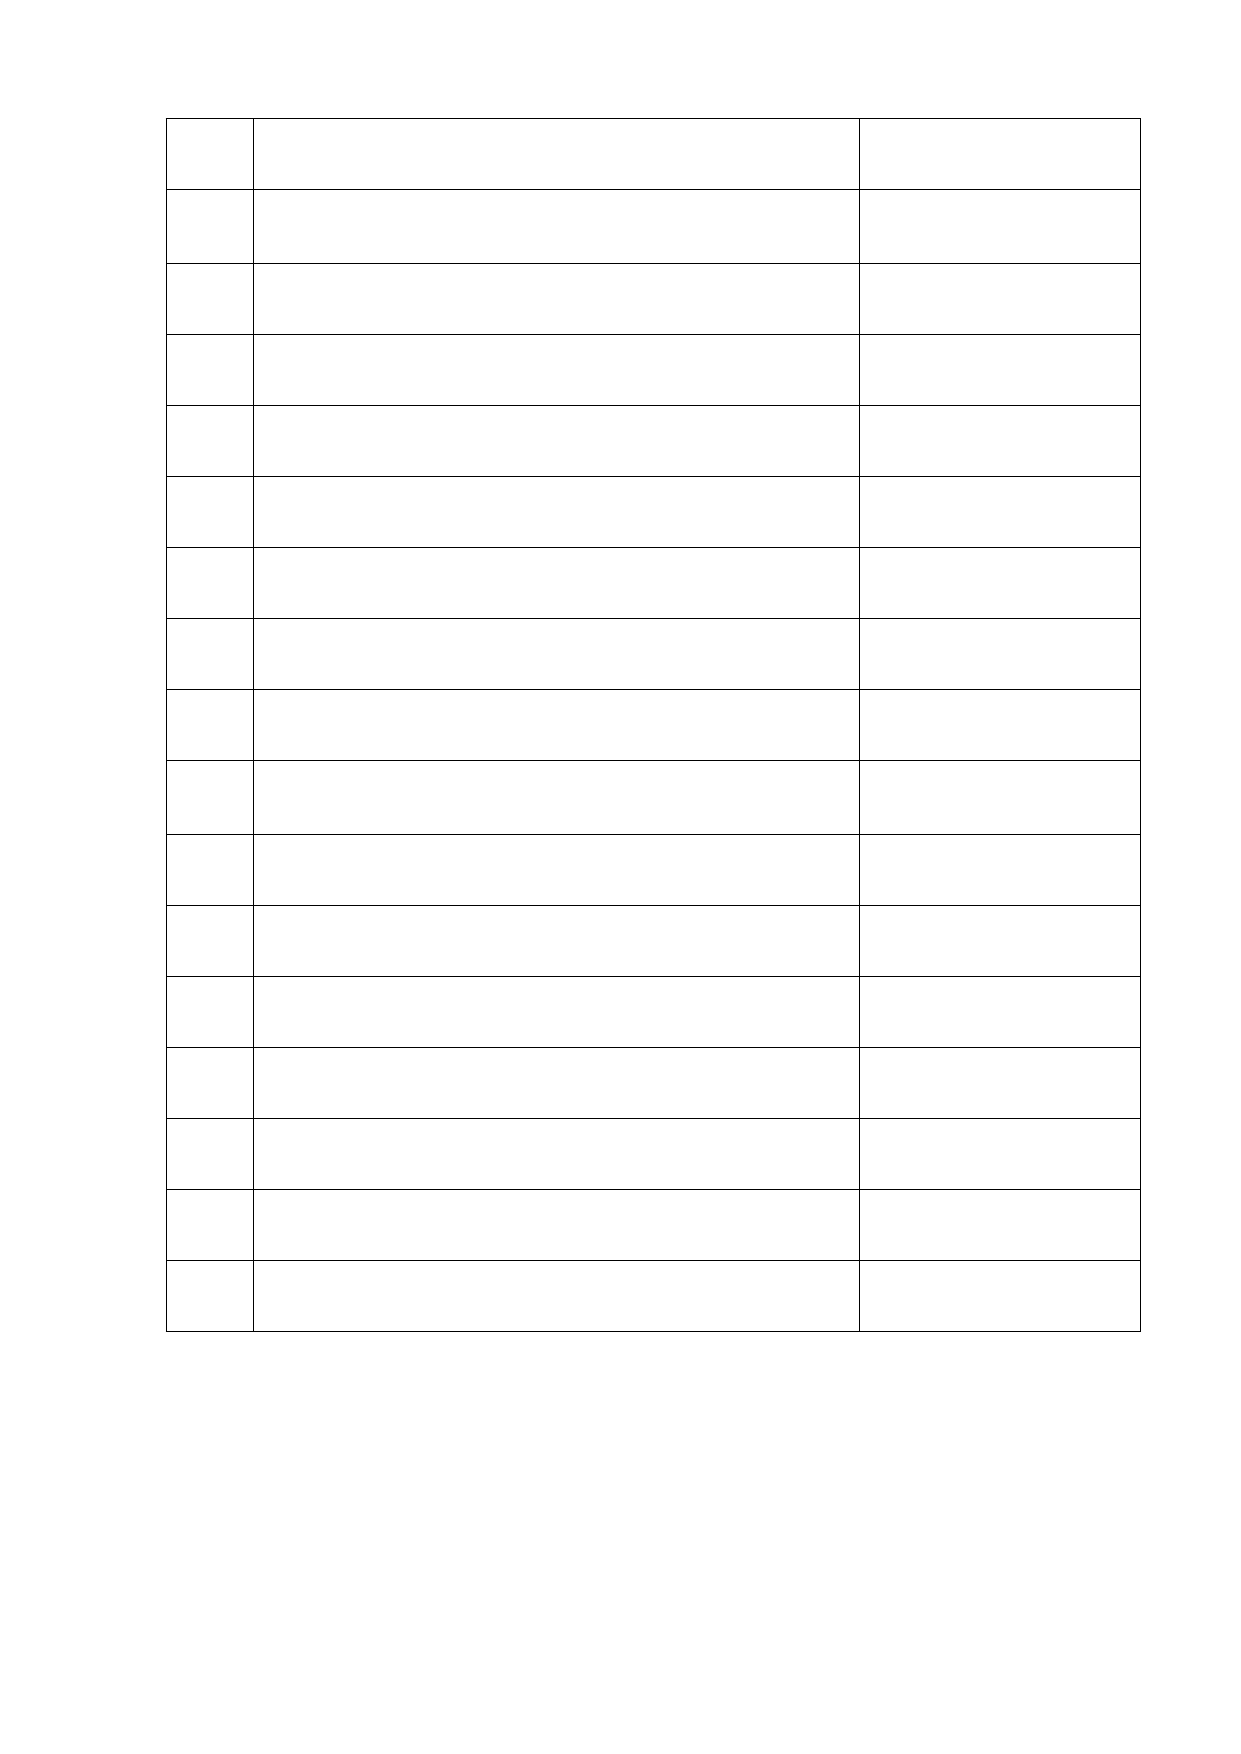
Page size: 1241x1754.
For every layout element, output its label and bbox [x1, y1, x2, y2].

table_cell [860, 761, 1140, 834]
table_cell [254, 548, 859, 618]
table_cell [167, 1048, 253, 1118]
table_cell [254, 1261, 859, 1331]
table_cell [254, 761, 859, 834]
table_cell [860, 190, 1140, 263]
table_cell [254, 335, 859, 405]
table_cell [860, 977, 1140, 1047]
table_cell [254, 1048, 859, 1118]
table_cell [860, 548, 1140, 618]
table_cell [167, 548, 253, 618]
table_cell [167, 1261, 253, 1331]
table_cell [860, 119, 1140, 189]
table_cell [167, 335, 253, 405]
table_cell [254, 835, 859, 905]
table_cell [167, 477, 253, 547]
table_cell [167, 761, 253, 834]
table_cell [860, 1119, 1140, 1189]
table_cell [167, 190, 253, 263]
table_cell [860, 406, 1140, 476]
table_cell [167, 264, 253, 334]
table_cell [860, 619, 1140, 689]
table_cell [167, 835, 253, 905]
table_cell [254, 119, 859, 189]
table_cell [167, 906, 253, 976]
table_cell [860, 1048, 1140, 1118]
table_cell [860, 1190, 1140, 1260]
table_cell [167, 1119, 253, 1189]
table_cell [254, 190, 859, 263]
table_cell [860, 690, 1140, 760]
table_cell [167, 1190, 253, 1260]
table_cell [254, 906, 859, 976]
table_cell [167, 406, 253, 476]
table_cell [860, 264, 1140, 334]
table_cell [167, 119, 253, 189]
table_cell [254, 477, 859, 547]
table_cell [254, 690, 859, 760]
table_cell [167, 619, 253, 689]
table_cell [254, 406, 859, 476]
table_cell [254, 1190, 859, 1260]
table_cell [860, 835, 1140, 905]
table_cell [860, 906, 1140, 976]
table_cell [254, 619, 859, 689]
table_cell [254, 977, 859, 1047]
table_cell [860, 335, 1140, 405]
table_cell [254, 1119, 859, 1189]
table_cell [167, 690, 253, 760]
table_cell [860, 1261, 1140, 1331]
table_cell [860, 477, 1140, 547]
table_cell [254, 264, 859, 334]
table_cell [167, 977, 253, 1047]
